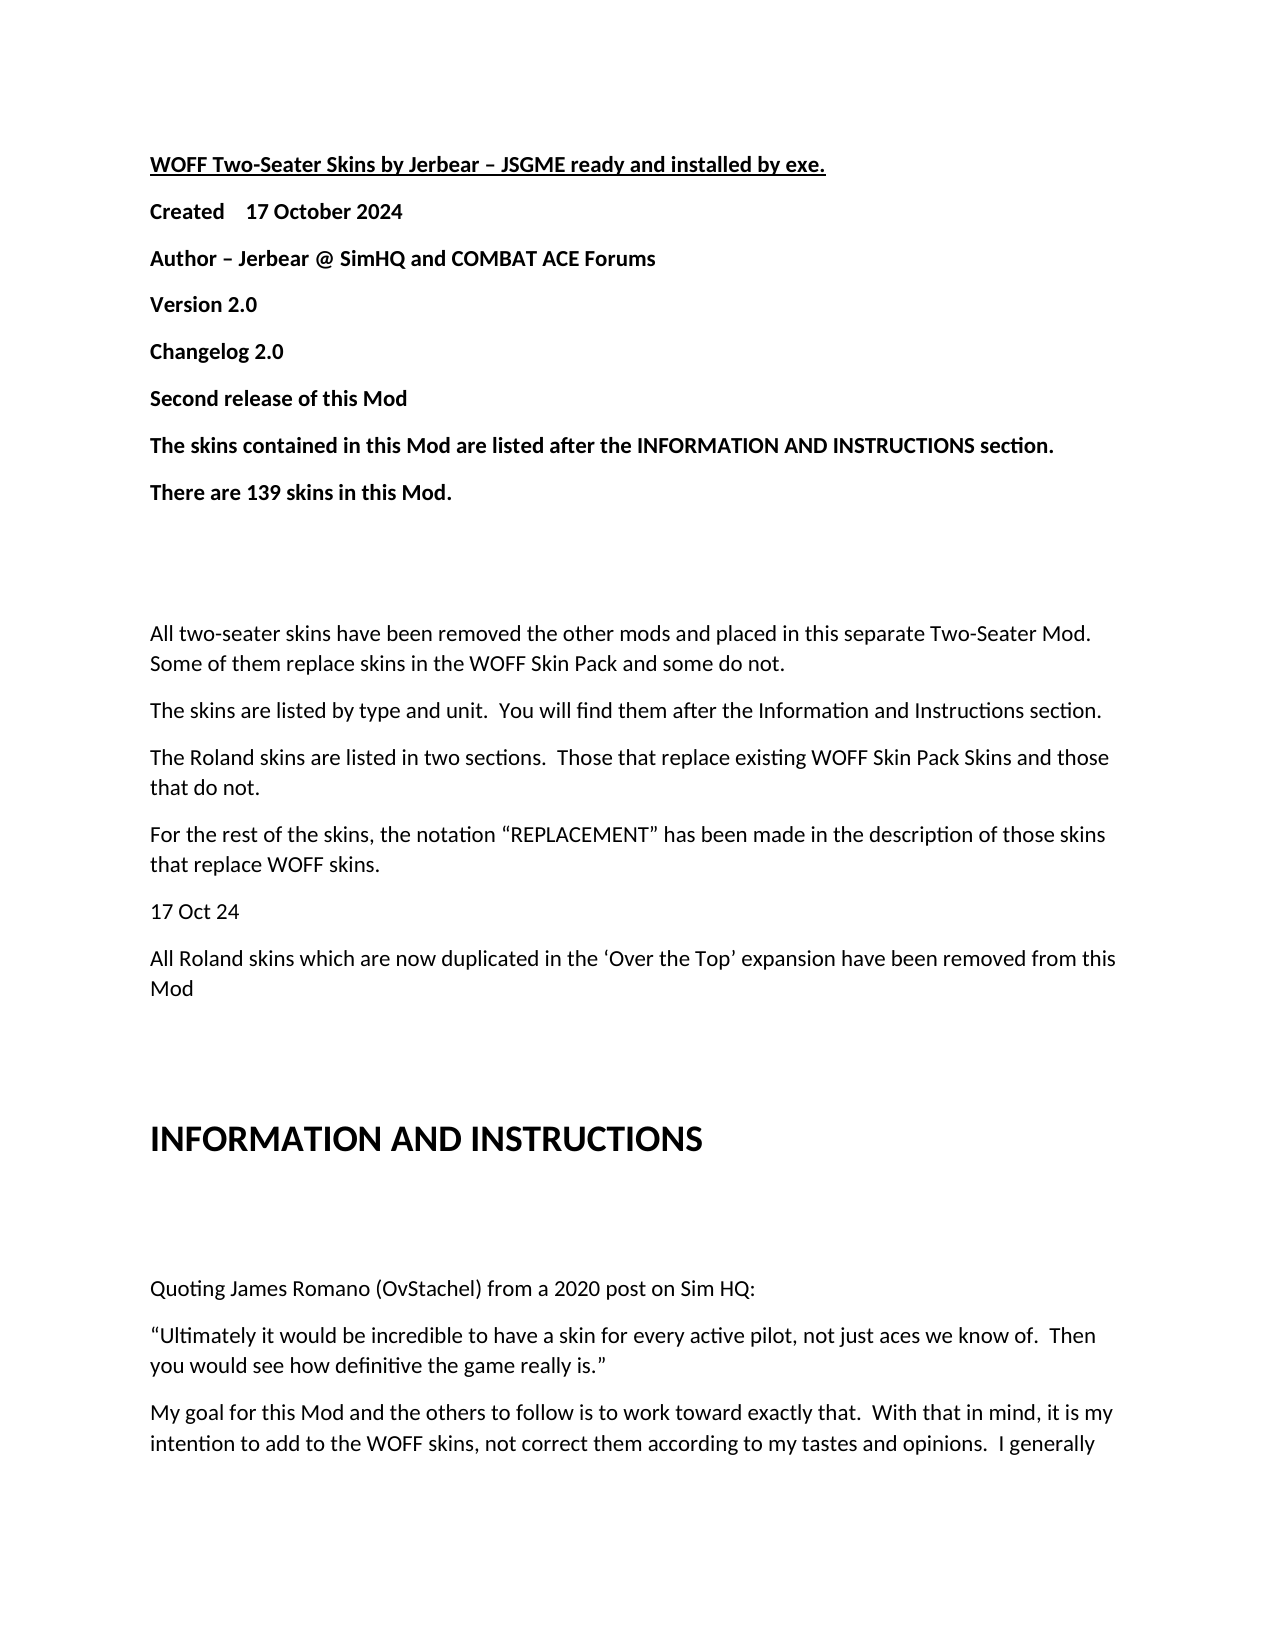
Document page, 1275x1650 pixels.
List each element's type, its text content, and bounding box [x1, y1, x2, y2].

text INFORMATION AND INSTRUCTIONS [150, 1114, 1125, 1160]
text WOFF Two-Seater Skins by Jerbear – JSGME ready and installed by exe. [150, 150, 1125, 178]
text 17 Oct 24 [150, 897, 1125, 925]
text The skins are listed by type and unit. You will find them after the Information and Instructions section. [150, 696, 1125, 724]
text There are 139 skins in this Mod. [150, 478, 1125, 506]
text Second release of this Mod [150, 384, 1125, 412]
text Created 17 October 2024 [150, 197, 1125, 225]
text Quoting James Romano (OvStachel) from a 2020 post on Sim HQ: [150, 1274, 1125, 1302]
text Author – Jerbear @ SimHQ and COMBAT ACE Forums [150, 244, 1125, 272]
text Changelog 2.0 [150, 337, 1125, 366]
text The Roland skins are listed in two sections. Those that replace existing WOFF Skin Pack Skins and those that do not. [150, 743, 1125, 801]
text All two-seater skins have been removed the other mods and placed in this separate Two-Seater Mod. Some of them replace skins in the WOFF Skin Pack and some do not. [150, 619, 1125, 677]
text The skins contained in this Mod are listed after the INFORMATION AND INSTRUCTIONS section. [150, 431, 1125, 459]
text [150, 1398, 1125, 1457]
text For the rest of the skins, the notation “REPLACEMENT” has been made in the description of those skins that replace WOFF skins. [150, 820, 1125, 878]
text Version 2.0 [150, 291, 1125, 319]
text All Roland skins which are now duplicated in the ‘Over the Top’ expansion have been removed from this Mod [150, 944, 1125, 1002]
text “Ultimately it would be incredible to have a skin for every active pilot, not just aces we know of. Then you would see how definitive the game really is.” [150, 1321, 1125, 1379]
